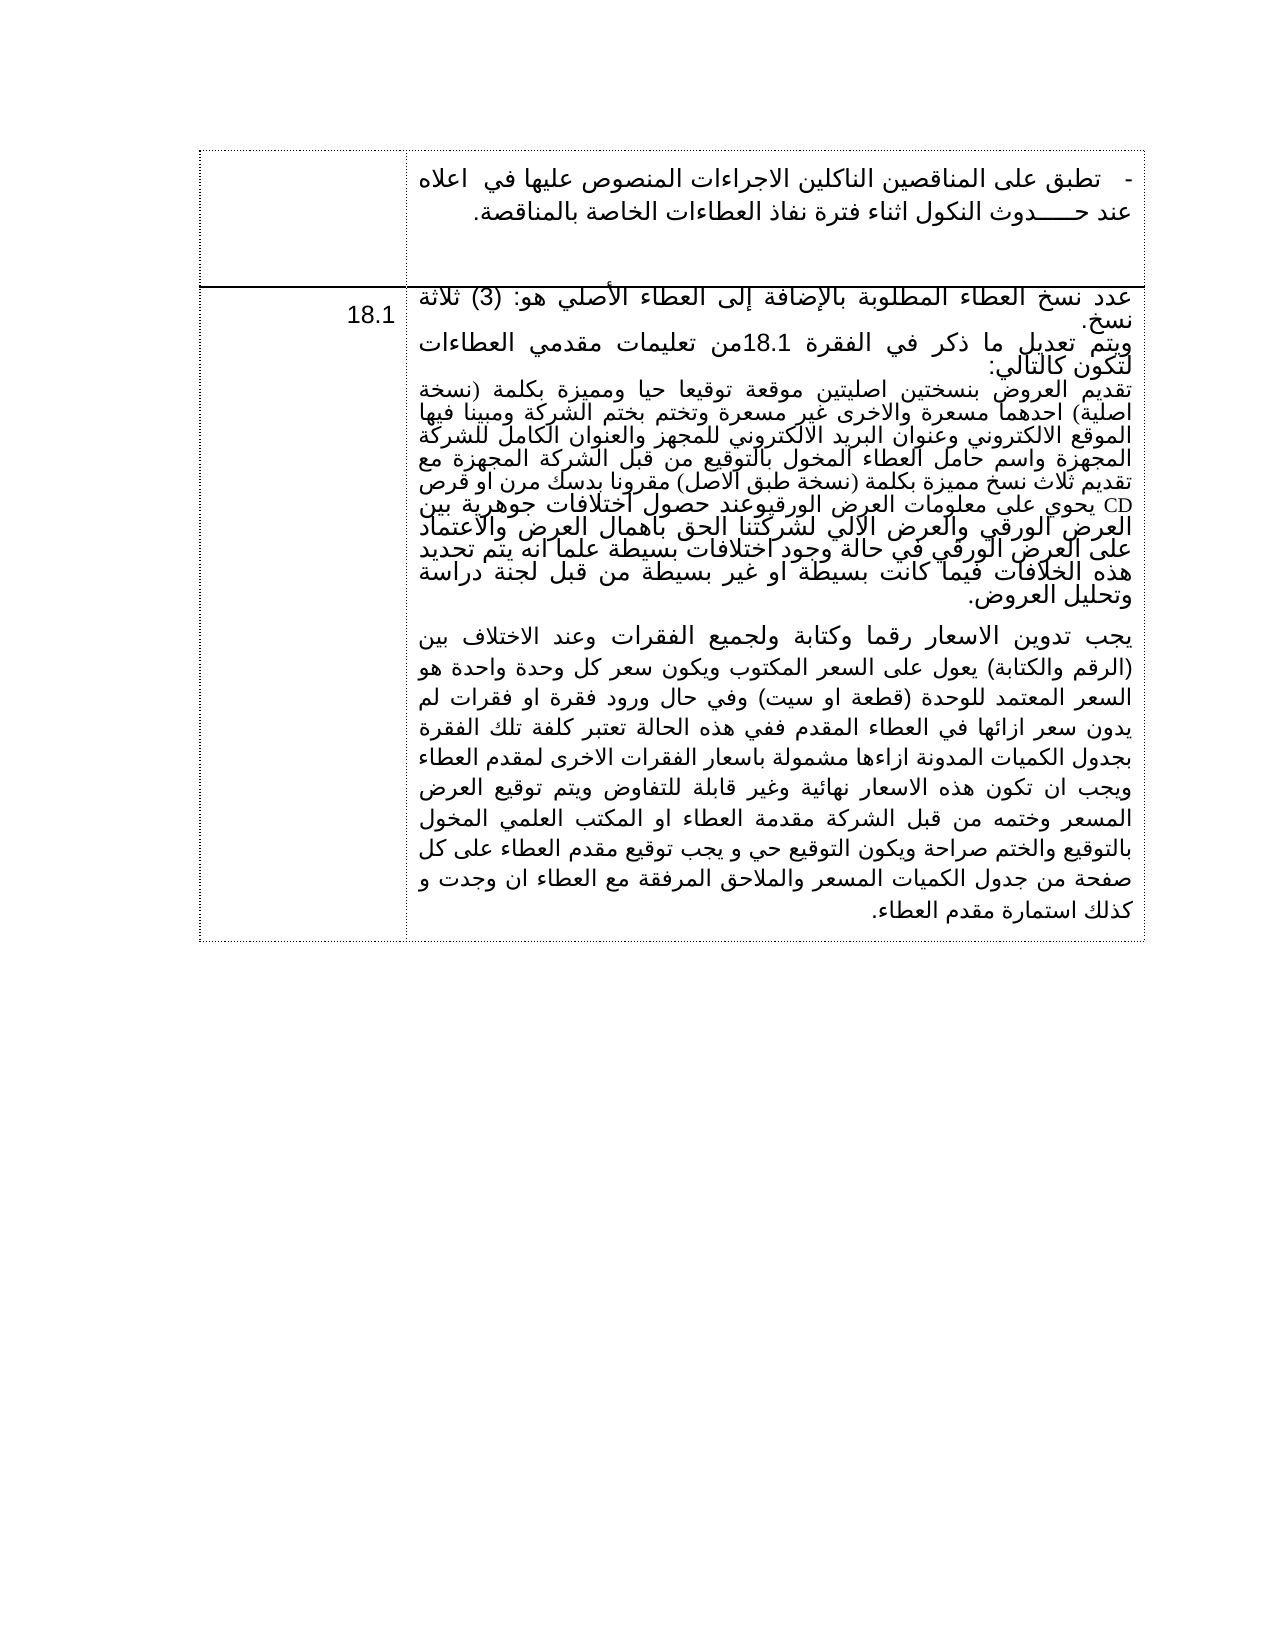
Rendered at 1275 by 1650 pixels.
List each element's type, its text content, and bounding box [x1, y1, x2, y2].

table_cell 17.8 [200, 150, 407, 286]
table_cell 18.1 [200, 288, 407, 941]
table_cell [407, 150, 1144, 286]
table_cell عدد نسخ العطاء المطلوبة بالإضافة إلى العطاء الأصلي هو: (3) ثلاثة نسخ. ويتم تعديل ما ذكر في الفقرة 18.1من تعليمات مقدمي العطاءات لتكون كالتالي: تقديم العروض بنسختين اصليتين موقعة توقيعا حيا ومميزة بكلمة (نسخة اصلية) احدهما مسعرة والاخرى غير مسعرة وتختم بختم الشركة ومبينا فيها الموقع الالكتروني وعنوان البريد الالكتروني للمجهز والعنوان الكامل للشركة المجهزة واسم حامل العطاء المخول بالتوقيع من قبل الشركة المجهزة مع تقديم ثلاث نسخ مميزة بكلمة (نسخة طبق الاصل) مقرونا بدسك مرن او قرص CD يحوي على معلومات العرض الورقيوعند حصول اختلافات جوهرية بين العرض الورقي والعرض الالي لشركتنا الحق باهمال العرض والاعتماد على العرض الورقي في حالة وجود اختلافات بسيطة علما انه يتم تحديد هذه الخلافات فيما كانت بسيطة او غير بسيطة من قبل لجنة دراسة وتحليل العروض. يجب تدوين الاسعار رقما وكتابة ولجميع الفقرات وعند الاختلاف بين (الرقم والكتابة) يعول على السعر المكتوب ويكون سعر كل وحدة واحدة هو السعر المعتمد للوحدة (قطعة او سيت) وفي حال ورود فقرة او فقرات لم يدون سعر ازائها في العطاء المقدم ففي هذه الحالة تعتبر كلفة تلك الفقرة بجدول الكميات المدونة ازاءها مشمولة باسعار الفقرات الاخرى لمقدم العطاء ويجب ان تكون هذه الاسعار نهائية وغير قابلة للتفاوض ويتم توقيع العرض المسعر وختمه من قبل الشركة مقدمة العطاء او المكتب العلمي المخول بالتوقيع والختم صراحة ويكون التوقيع حي و يجب توقيع مقدم العطاء على كل صفحة من جدول الكميات المسعر والملاحق المرفقة مع العطاء ان وجدت و كذلك استمارة مقدم العطاء. [407, 288, 1144, 941]
